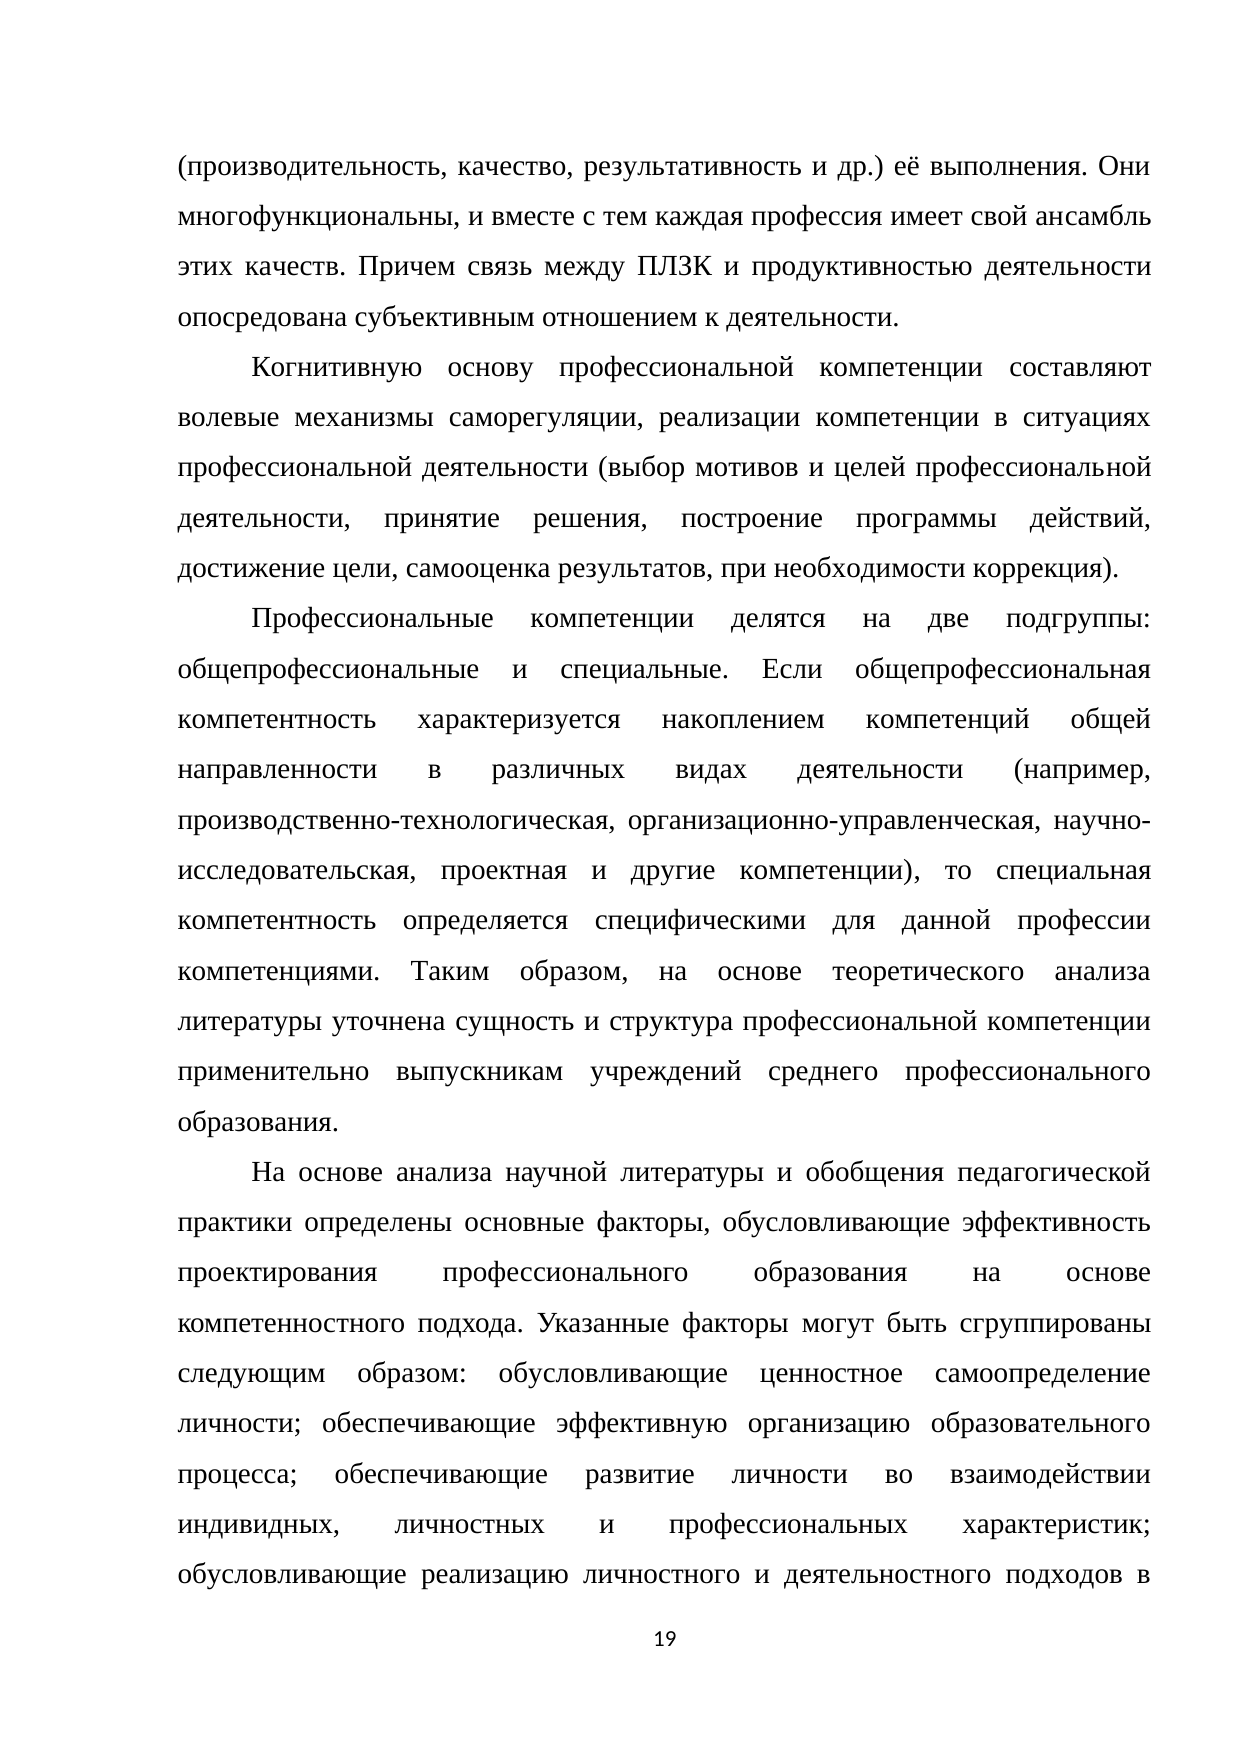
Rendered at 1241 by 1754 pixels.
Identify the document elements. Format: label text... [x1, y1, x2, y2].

text Когнитивную основу профессиональной компетенции составляют волевые механизмы саморегуляции, реализации компетенции в ситуациях профессиональной деятельности (выбор мотивов и целей профессиональной деятельности, принятие решения, построение программы действий, достижение цели, самооценка результатов, при необходимости коррекция). [177, 349, 1152, 584]
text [177, 1154, 1152, 1590]
text Профессиональные компетенции делятся на две подгруппы: общепрофессиональные и специальные. Если общепрофессиональная компетентность характеризуется накоплением компетенций общей направленности в различных видах деятельности (например, производственно-технологическая, организационно-управленческая, научно-исследовательская, проектная и другие компетенции), то специальная компетентность определяется специфическими для данной профессии компетенциями. Таким образом, на основе теоретического анализа литературы уточнена сущность и структура профессиональной компетенции применительно выпускникам учреждений среднего профессионального образования. [177, 601, 1152, 1137]
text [177, 148, 1152, 332]
